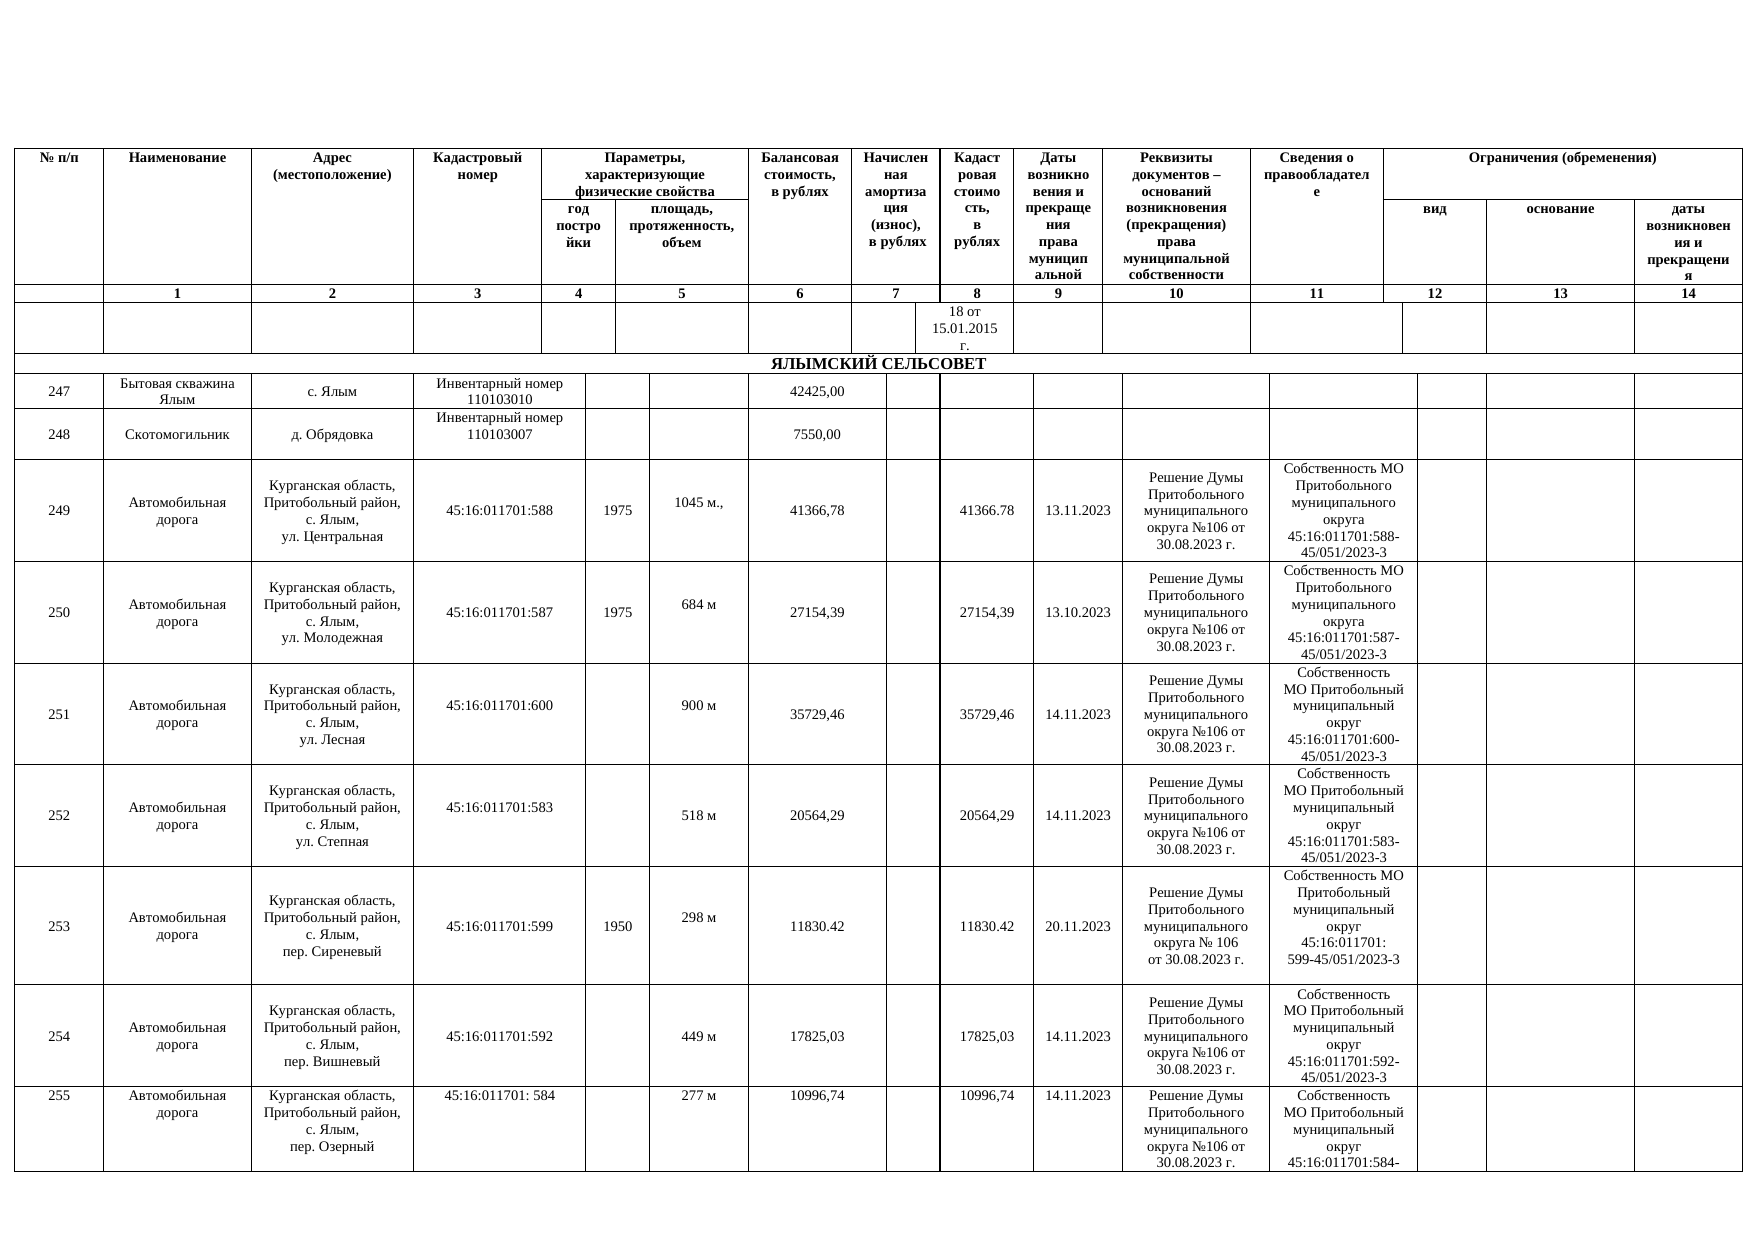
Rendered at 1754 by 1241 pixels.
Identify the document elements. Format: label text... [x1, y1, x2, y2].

table_cell 12 [1384, 285, 1486, 302]
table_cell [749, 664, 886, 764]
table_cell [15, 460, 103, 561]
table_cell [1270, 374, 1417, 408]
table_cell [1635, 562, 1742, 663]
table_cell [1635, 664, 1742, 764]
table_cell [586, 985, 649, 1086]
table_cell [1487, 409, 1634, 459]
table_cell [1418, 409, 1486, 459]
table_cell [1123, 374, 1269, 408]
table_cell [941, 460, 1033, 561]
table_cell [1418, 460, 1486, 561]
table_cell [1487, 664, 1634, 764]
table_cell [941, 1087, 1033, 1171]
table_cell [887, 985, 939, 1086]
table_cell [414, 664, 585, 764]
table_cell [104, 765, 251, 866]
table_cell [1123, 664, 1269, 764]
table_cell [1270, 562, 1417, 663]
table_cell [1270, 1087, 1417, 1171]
table_cell основание [1487, 200, 1634, 284]
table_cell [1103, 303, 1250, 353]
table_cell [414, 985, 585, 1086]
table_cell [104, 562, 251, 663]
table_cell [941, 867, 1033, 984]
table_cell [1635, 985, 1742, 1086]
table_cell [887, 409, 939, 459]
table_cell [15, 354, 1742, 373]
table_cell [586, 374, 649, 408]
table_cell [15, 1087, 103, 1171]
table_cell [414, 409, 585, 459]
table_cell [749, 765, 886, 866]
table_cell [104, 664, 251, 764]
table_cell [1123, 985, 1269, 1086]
table_header Ограничения (обременения) [1384, 149, 1742, 199]
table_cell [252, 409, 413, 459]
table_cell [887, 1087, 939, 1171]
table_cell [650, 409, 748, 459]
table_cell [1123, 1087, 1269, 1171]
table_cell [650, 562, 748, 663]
table_cell площадь, протяженность, объем [616, 200, 748, 284]
table_cell 7 [852, 285, 939, 302]
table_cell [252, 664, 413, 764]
table_header Начисленная амортизация (износ), в рублях [852, 149, 939, 284]
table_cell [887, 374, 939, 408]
table_header Даты возникновения и прекращения права муниципальной собственности [1014, 149, 1102, 284]
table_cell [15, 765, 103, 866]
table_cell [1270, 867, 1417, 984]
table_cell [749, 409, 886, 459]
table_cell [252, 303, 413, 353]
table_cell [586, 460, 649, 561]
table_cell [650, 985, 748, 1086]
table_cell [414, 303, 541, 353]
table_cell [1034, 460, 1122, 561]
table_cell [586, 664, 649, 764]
table_header Наименование [104, 149, 251, 284]
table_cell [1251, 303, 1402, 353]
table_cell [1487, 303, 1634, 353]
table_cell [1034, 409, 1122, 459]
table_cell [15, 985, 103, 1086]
table_cell 1 [104, 285, 251, 302]
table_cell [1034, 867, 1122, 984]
table_cell 3 [414, 285, 541, 302]
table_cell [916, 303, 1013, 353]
table_header Адрес (местоположение) [252, 149, 413, 284]
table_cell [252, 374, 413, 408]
table_header Сведения о правообладателе [1251, 149, 1383, 284]
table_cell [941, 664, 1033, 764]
table_header № п/п [15, 149, 103, 284]
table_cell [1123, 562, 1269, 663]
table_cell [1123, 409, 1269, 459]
table_cell 5 [616, 285, 748, 302]
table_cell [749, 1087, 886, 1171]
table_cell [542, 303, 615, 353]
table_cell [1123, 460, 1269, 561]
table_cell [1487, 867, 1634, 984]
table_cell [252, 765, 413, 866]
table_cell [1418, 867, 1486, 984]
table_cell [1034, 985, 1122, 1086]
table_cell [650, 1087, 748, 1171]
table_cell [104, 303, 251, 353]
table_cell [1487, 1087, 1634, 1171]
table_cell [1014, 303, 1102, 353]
table_header Кадастровый номер [414, 149, 541, 284]
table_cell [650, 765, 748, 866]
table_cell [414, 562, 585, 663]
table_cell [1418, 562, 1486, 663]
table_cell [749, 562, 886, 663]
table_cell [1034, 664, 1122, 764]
table_header Балансовая стоимость, в рублях [749, 149, 851, 284]
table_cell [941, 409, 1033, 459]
table_cell 9 [1014, 285, 1102, 302]
table_cell 8 [941, 285, 1013, 302]
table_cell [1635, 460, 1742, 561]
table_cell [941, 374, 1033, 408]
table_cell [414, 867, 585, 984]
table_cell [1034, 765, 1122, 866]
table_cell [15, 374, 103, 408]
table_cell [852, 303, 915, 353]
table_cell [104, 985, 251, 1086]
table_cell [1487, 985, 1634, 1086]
table_cell 6 [749, 285, 851, 302]
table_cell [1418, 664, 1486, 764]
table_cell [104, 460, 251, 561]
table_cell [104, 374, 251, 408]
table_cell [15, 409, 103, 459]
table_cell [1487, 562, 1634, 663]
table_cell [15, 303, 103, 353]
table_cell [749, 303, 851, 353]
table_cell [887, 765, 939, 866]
table_cell 13 [1487, 285, 1634, 302]
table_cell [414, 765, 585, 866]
table_cell 4 [542, 285, 615, 302]
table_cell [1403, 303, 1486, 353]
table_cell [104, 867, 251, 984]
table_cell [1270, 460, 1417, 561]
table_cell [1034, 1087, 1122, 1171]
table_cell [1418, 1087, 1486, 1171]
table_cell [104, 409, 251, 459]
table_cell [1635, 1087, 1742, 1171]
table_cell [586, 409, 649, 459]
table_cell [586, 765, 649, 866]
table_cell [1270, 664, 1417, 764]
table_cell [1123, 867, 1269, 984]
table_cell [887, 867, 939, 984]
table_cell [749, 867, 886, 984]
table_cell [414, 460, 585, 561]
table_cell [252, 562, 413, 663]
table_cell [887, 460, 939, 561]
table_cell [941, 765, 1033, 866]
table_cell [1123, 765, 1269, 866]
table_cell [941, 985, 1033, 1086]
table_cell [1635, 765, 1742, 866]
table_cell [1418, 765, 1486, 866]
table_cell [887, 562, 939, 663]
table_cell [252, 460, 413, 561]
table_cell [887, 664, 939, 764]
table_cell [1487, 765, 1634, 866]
table_cell 11 [1251, 285, 1383, 302]
table_cell 14 [1635, 285, 1742, 302]
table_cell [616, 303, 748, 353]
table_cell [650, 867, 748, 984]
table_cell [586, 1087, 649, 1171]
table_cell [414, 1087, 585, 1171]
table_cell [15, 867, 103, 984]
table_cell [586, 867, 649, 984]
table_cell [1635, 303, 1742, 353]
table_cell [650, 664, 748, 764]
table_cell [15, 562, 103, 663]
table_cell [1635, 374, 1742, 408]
table_cell 10 [1103, 285, 1250, 302]
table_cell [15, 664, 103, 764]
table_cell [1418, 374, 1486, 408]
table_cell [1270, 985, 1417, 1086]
table_header Кадастровая стоимость, в рублях [941, 149, 1013, 284]
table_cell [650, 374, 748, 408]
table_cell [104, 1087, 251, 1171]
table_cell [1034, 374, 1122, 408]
table_header Параметры, характеризующие физические свойства [542, 149, 748, 199]
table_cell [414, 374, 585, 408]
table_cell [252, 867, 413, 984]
table_cell [15, 285, 103, 302]
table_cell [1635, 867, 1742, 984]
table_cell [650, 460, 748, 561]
table_cell вид [1384, 200, 1486, 284]
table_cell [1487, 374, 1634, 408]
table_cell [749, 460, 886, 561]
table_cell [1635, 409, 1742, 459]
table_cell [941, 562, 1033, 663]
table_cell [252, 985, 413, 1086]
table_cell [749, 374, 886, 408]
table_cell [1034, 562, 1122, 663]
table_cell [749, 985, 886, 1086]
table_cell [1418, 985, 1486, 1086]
table_cell год постройки [542, 200, 615, 284]
table_header Реквизиты документов – оснований возникновения (прекращения) права муниципальной собственности [1103, 149, 1250, 284]
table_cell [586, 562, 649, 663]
table_cell 2 [252, 285, 413, 302]
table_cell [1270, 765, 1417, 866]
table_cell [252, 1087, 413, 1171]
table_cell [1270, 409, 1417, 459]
table_cell даты возникновения и прекращения [1635, 200, 1742, 284]
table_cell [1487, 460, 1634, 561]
